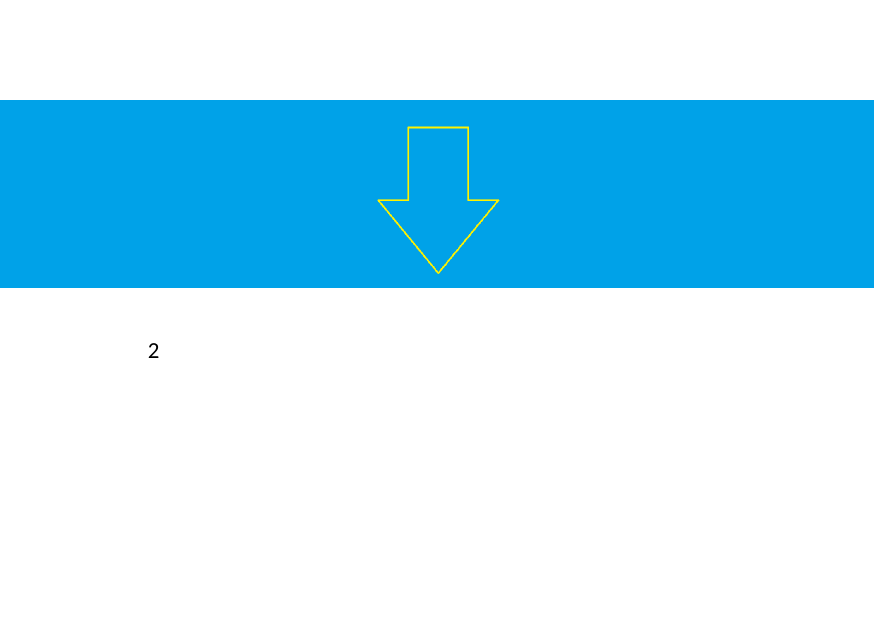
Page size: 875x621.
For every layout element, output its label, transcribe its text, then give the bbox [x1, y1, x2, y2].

text 2 [148, 336, 726, 364]
picture [408, 127, 468, 200]
